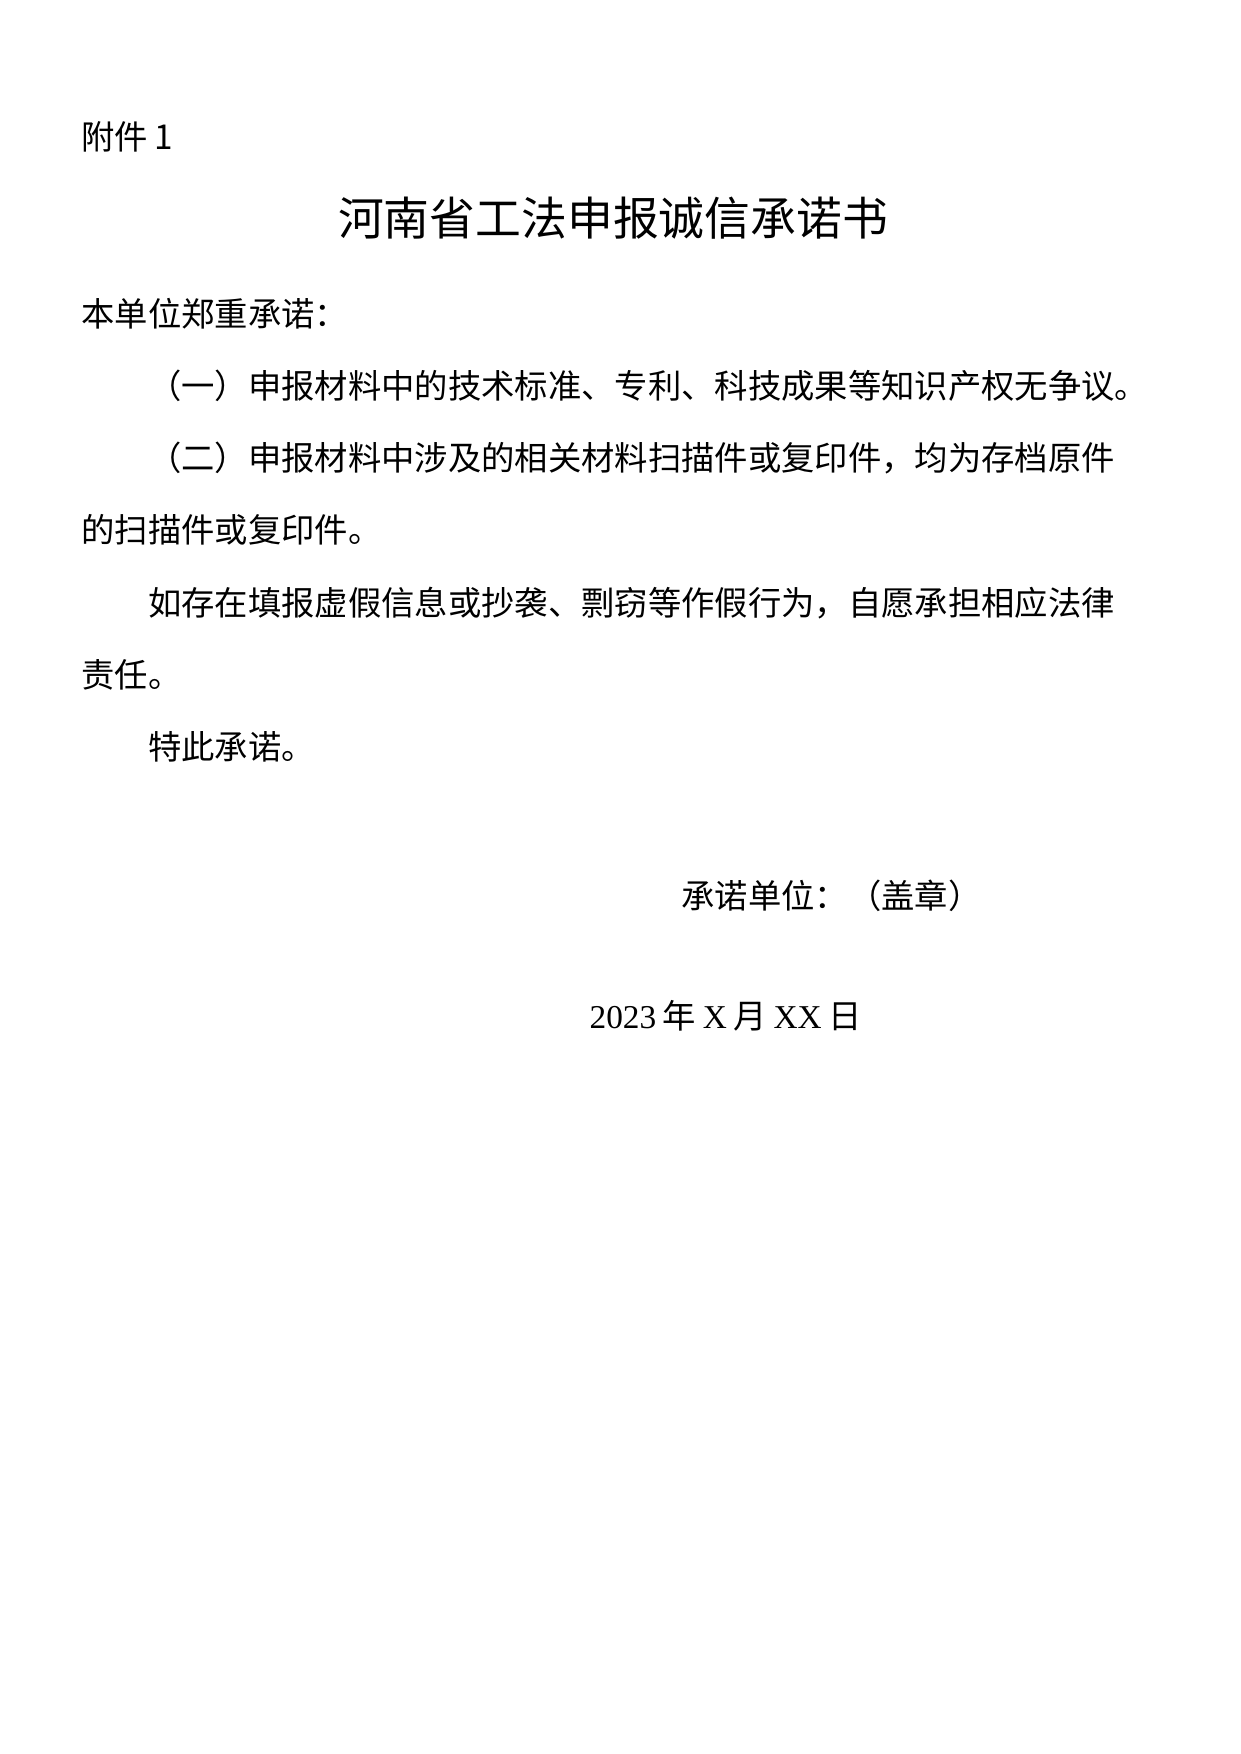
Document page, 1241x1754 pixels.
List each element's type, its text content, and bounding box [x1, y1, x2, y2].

text （一）申报材料中的技术标准、专利、科技成果等知识产权无争议。 [81, 360, 1144, 408]
text （二）申报材料中涉及的相关材料扫描件或复印件，均为存档原件的扫描件或复印件。 [81, 432, 1144, 552]
text 如存在填报虚假信息或抄袭、剽窃等作假行为，自愿承担相应法律责任。 [81, 577, 1144, 697]
text 河南省工法申报诚信承诺书 [81, 183, 1144, 249]
text 2023年X月XX日 [81, 990, 1111, 1038]
text 特此承诺。 [81, 721, 1144, 769]
text 承诺单位：（盖章） [81, 870, 1078, 918]
text 本单位郑重承诺： [81, 287, 1144, 336]
text 附件1 [81, 110, 1144, 159]
